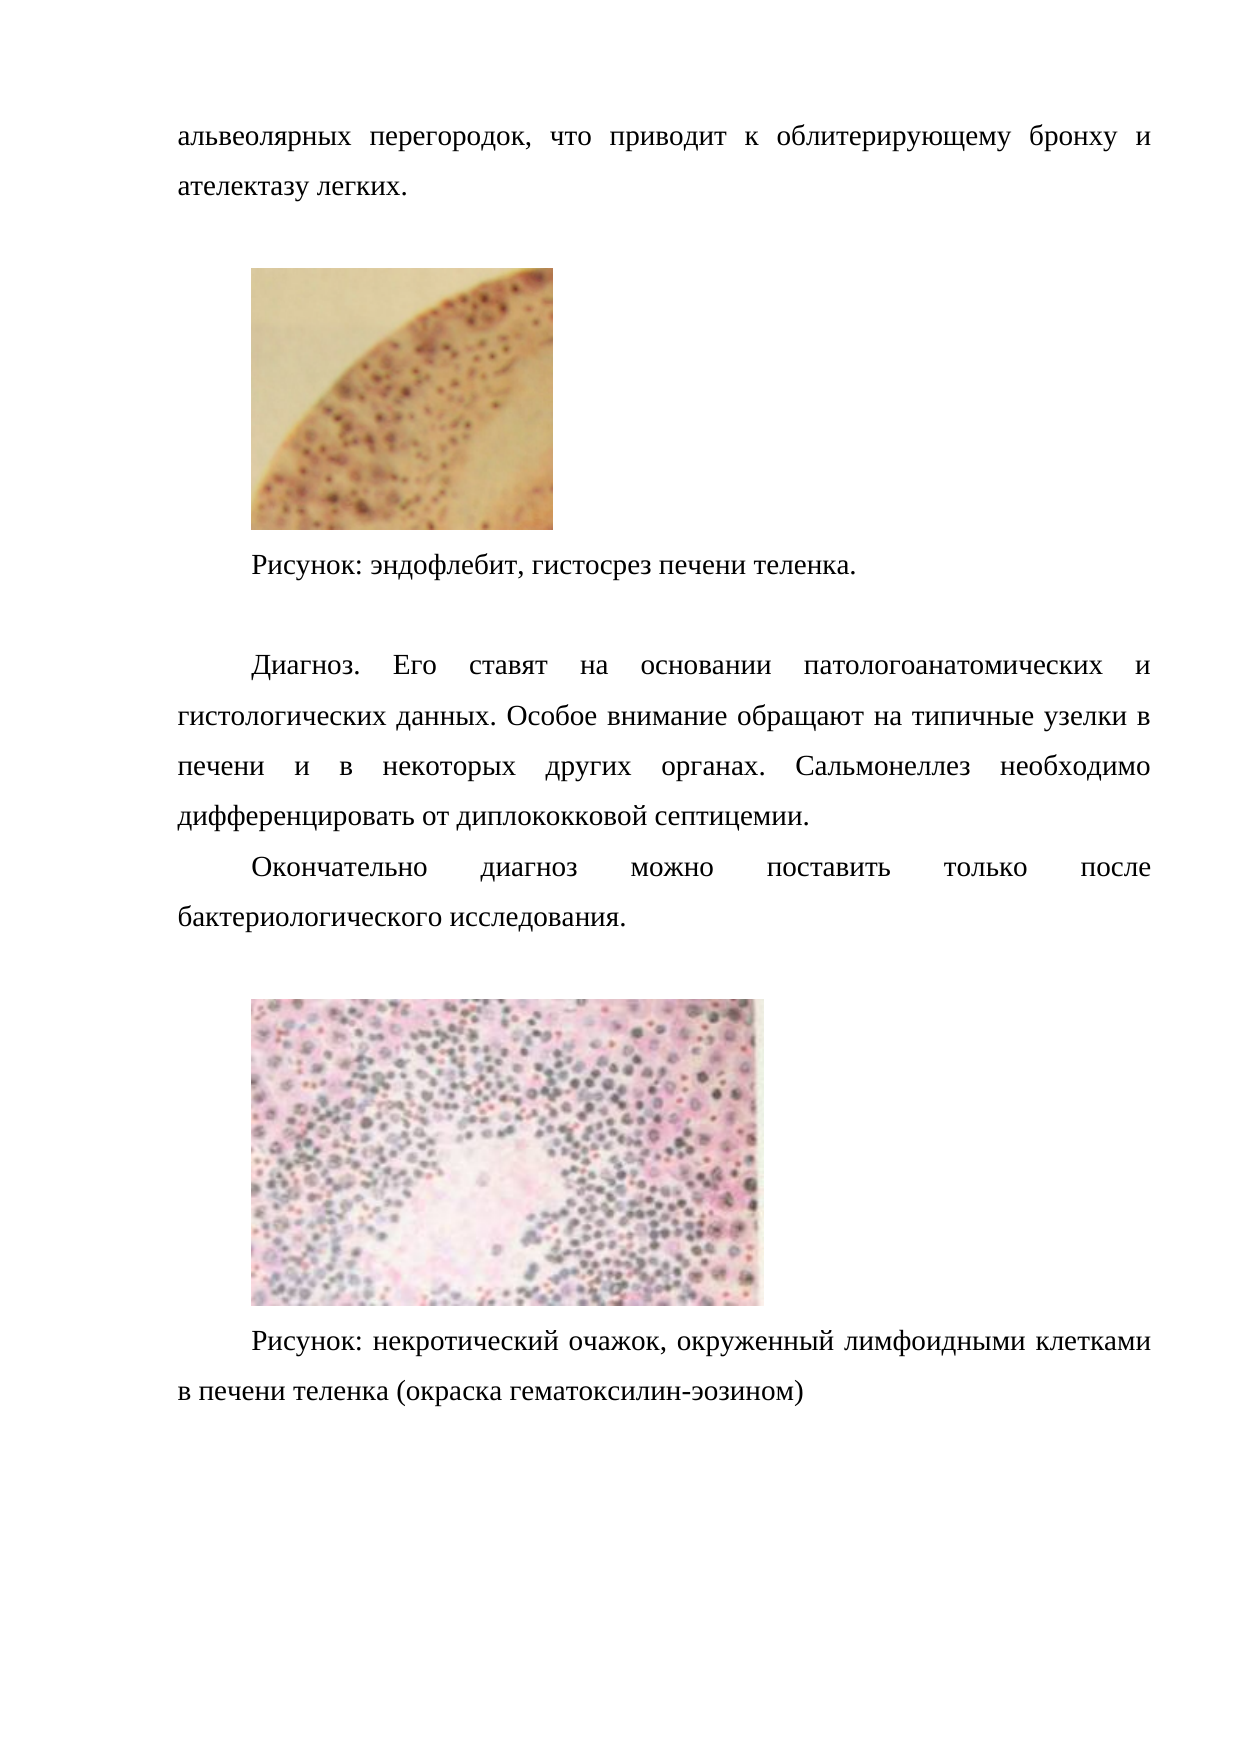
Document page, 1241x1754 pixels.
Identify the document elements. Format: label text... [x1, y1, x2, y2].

text Окончательно диагноз можно поставить только после бактериологического исследования. [177, 849, 1152, 933]
text Рисунок: эндофлебит, гистосрез печени теленка. [177, 547, 1152, 580]
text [177, 118, 1152, 202]
text Диагноз. Его ставят на основании патологоанатомических и гистологических данных. Особое внимание обращают на типичные узелки в печени и в некоторых других органах. Сальмонеллез необходимо дифференцировать от диплококковой септицемии. [177, 647, 1152, 832]
text Рисунок: некротический очажок, окруженный лимфоидными клетками в печени теленка (окраска гематоксилин-эозином) [177, 1323, 1152, 1407]
picture [251, 268, 553, 530]
picture [251, 999, 764, 1306]
